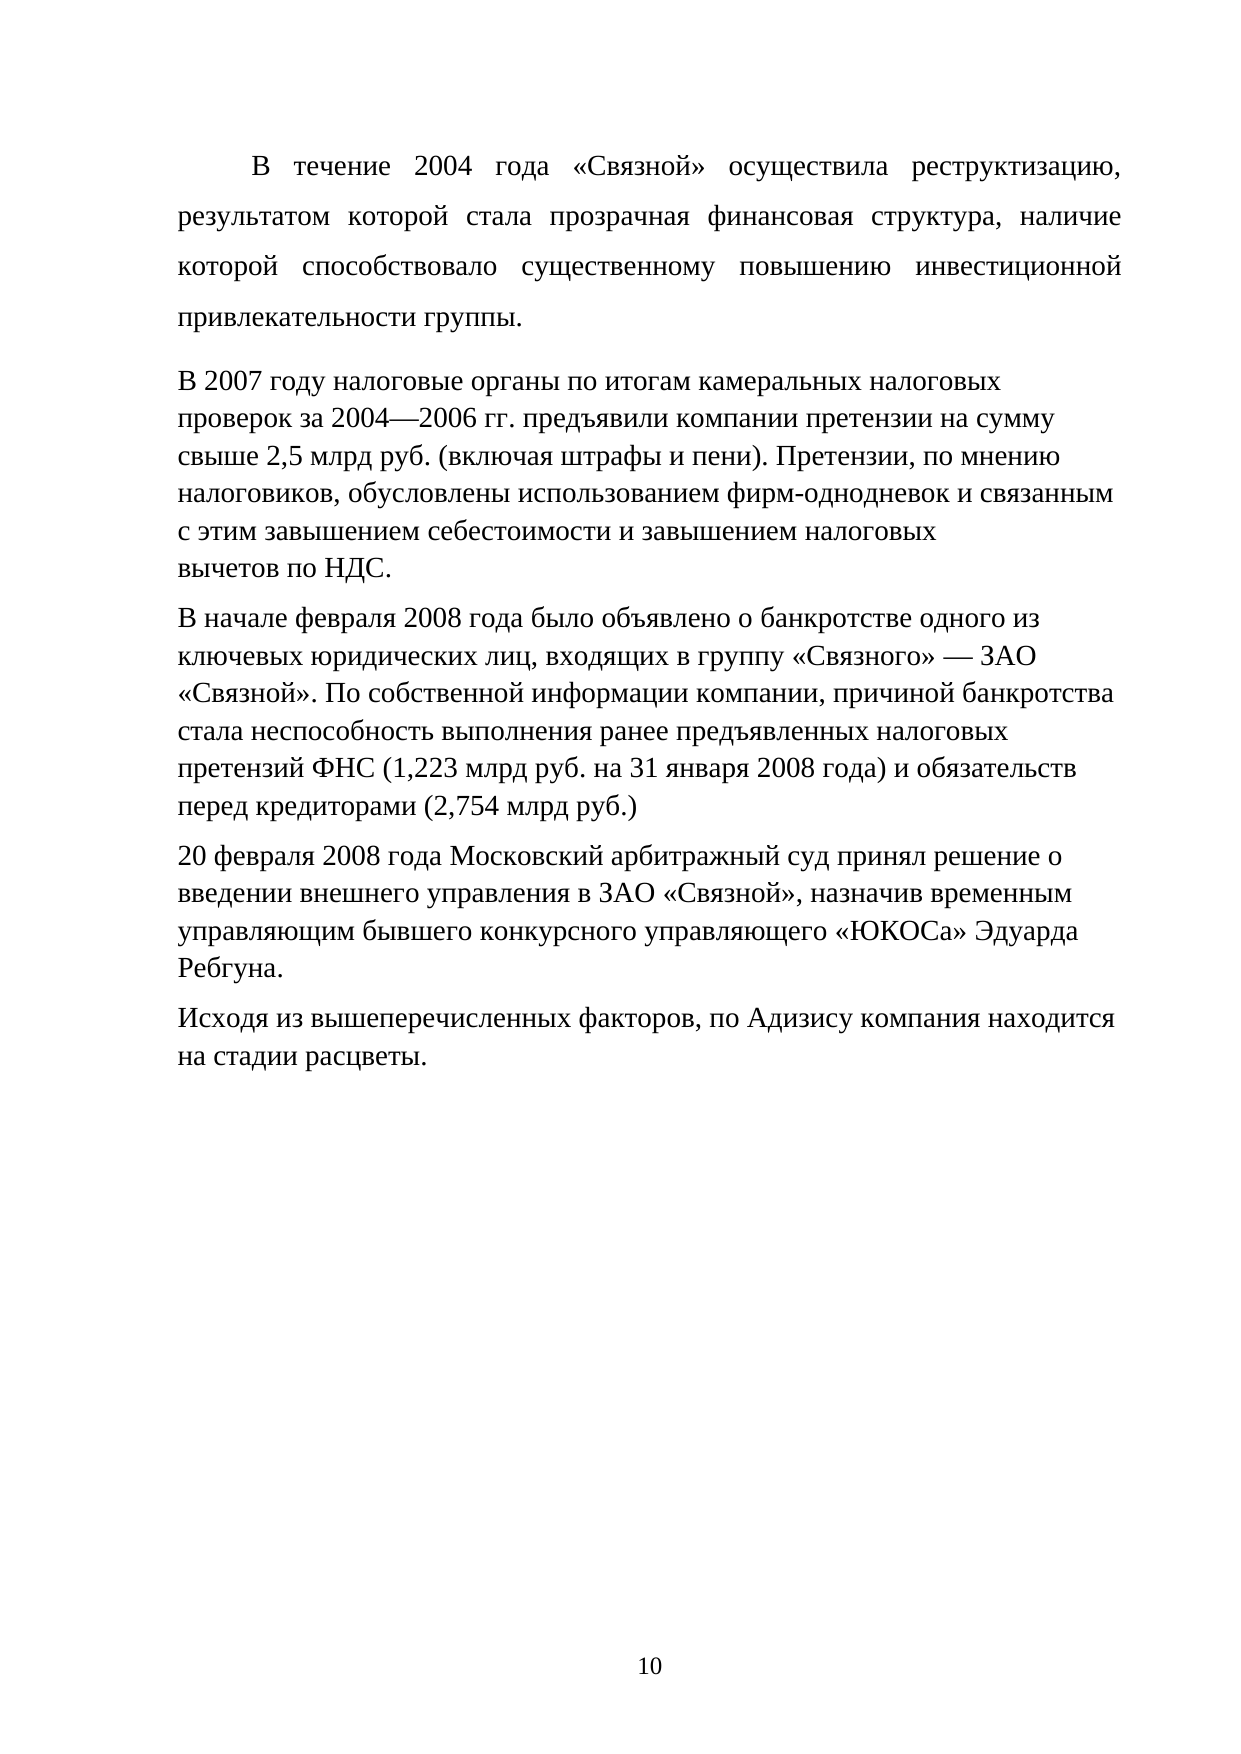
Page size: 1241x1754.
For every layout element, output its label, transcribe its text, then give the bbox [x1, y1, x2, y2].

text В начале февраля 2008 года было объявлено о банкротстве одного из ключевых юридических лиц, входящих в группу «Связного» — ЗАО «Связной». По собственной информации компании, причиной банкротства стала неспособность выполнения ранее предъявленных налоговых претензий ФНС (1,223 млрд руб. на 31 января 2008 года) и обязательств перед кредиторами (2,754 млрд руб.) [177, 596, 1122, 821]
text Исходя из вышеперечисленных факторов, по Адизису компания находится на стадии расцветы. [177, 996, 1122, 1071]
text В течение 2004 года «Связной» осуществила реструктизацию, результатом которой стала прозрачная финансовая структура, наличие которой способствовало существенному повышению инвестиционной привлекательности группы. [177, 148, 1122, 332]
text 20 февраля 2008 года Московский арбитражный суд принял решение о введении внешнего управления в ЗАО «Связной», назначив временным управляющим бывшего конкурсного управляющего «ЮКОСа» Эдуарда Ребгуна. [177, 834, 1122, 984]
text В 2007 году налоговые органы по итогам камеральных налоговых проверок за 2004—2006 гг. предъявили компании претензии на сумму свыше 2,5 млрд руб. (включая штрафы и пени). Претензии, по мнению налоговиков, обусловлены использованием фирм-однодневок и связанным с этим завышением себестоимости и завышением налоговых вычетов по НДС. [177, 359, 1122, 584]
